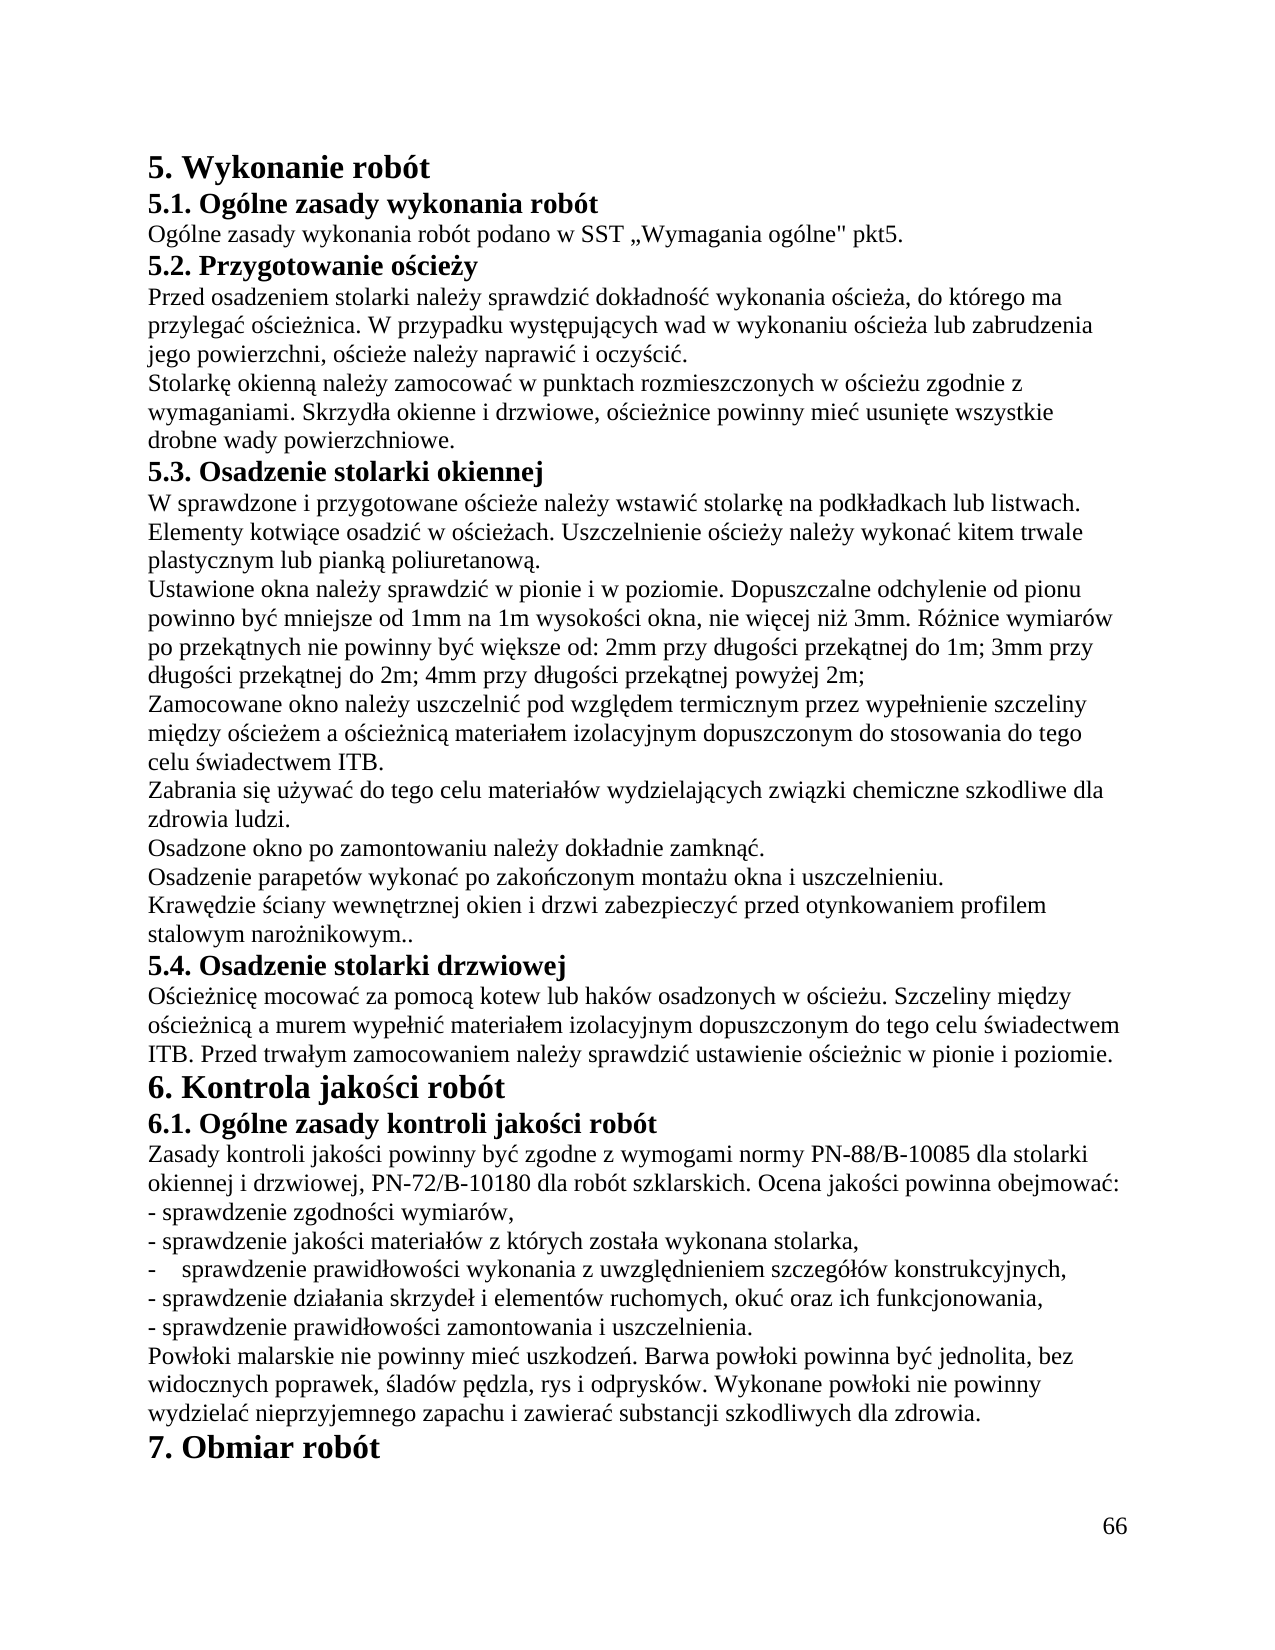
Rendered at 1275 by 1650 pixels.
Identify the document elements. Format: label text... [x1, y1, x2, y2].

text - sprawdzenie zgodności wymiarów, [148, 1197, 1127, 1226]
text - sprawdzenie prawidłowości wykonania z uwzględnieniem szczegółów konstrukcyjnych, [148, 1254, 1127, 1283]
text Powłoki malarskie nie powinny mieć uszkodzeń. Barwa powłoki powinna być jednolita, bez widocznych poprawek, śladów pędzla, rys i odprysków. Wykonane powłoki nie powinny wydzielać nieprzyjemnego zapachu i zawierać substancji szkodliwych dla zdrowia. [148, 1341, 1127, 1427]
text Osadzone okno po zamontowaniu należy dokładnie zamknąć. [148, 833, 1127, 862]
text 5. Wykonanie robót [148, 148, 1127, 186]
text 6. Kontrola jakości robót [148, 1068, 1127, 1106]
text - sprawdzenie działania skrzydeł i elementów ruchomych, okuć oraz ich funkcjonowania, [148, 1283, 1127, 1312]
text Stolarkę okienną należy zamocować w punktach rozmieszczonych w ościeżu zgodnie z wymaganiami. Skrzydła okienne i drzwiowe, ościeżnice powinny mieć usunięte wszystkie drobne wady powierzchniowe. [148, 368, 1127, 454]
text Krawędzie ściany wewnętrznej okien i drzwi zabezpieczyć przed otynkowaniem profilem stalowym narożnikowym.. [148, 890, 1127, 948]
text 5.4. Osadzenie stolarki drzwiowej [148, 948, 1127, 981]
text 5.3. Osadzenie stolarki okiennej [148, 454, 1127, 488]
text Osadzenie parapetów wykonać po zakończonym montażu okna i uszczelnieniu. [148, 862, 1127, 890]
text 5.2. Przygotowanie ościeży [148, 248, 1127, 282]
text Ościeżnicę mocować za pomocą kotew lub haków osadzonych w ościeżu. Szczeliny między ościeżnicą a murem wypełnić materiałem izolacyjnym dopuszczonym do tego celu świadectwem ITB. Przed trwałym zamocowaniem należy sprawdzić ustawienie ościeżnic w pionie i poziomie. [148, 981, 1127, 1068]
text Zamocowane okno należy uszczelnić pod względem termicznym przez wypełnienie szczeliny między ościeżem a ościeżnicą materiałem izolacyjnym dopuszczonym do stosowania do tego celu świadectwem ITB. [148, 689, 1127, 775]
text Przed osadzeniem stolarki należy sprawdzić dokładność wykonania ościeża, do którego ma przylegać ościeżnica. W przypadku występujących wad w wykonaniu ościeża lub zabrudzenia jego powierzchni, ościeże należy naprawić i oczyścić. [148, 282, 1127, 368]
text Zabrania się używać do tego celu materiałów wydzielających związki chemiczne szkodliwe dla zdrowia ludzi. [148, 775, 1127, 833]
text Zasady kontroli jakości powinny być zgodne z wymogami normy PN-88/B-10085 dla stolarki okiennej i drzwiowej, PN-72/B-10180 dla robót szklarskich. Ocena jakości powinna obejmować: [148, 1139, 1127, 1197]
text Ustawione okna należy sprawdzić w pionie i w poziomie. Dopuszczalne odchylenie od pionu powinno być mniejsze od 1mm na 1m wysokości okna, nie więcej niż 3mm. Różnice wymiarów po przekątnych nie powinny być większe od: 2mm przy długości przekątnej do 1m; 3mm przy długości przekątnej do 2m; 4mm przy długości przekątnej powyżej 2m; [148, 574, 1127, 689]
text 7. Obmiar robót [148, 1427, 1127, 1465]
text 6.1. Ogólne zasady kontroli jakości robót [148, 1106, 1127, 1139]
text W sprawdzone i przygotowane ościeże należy wstawić stolarkę na podkładkach lub listwach. Elementy kotwiące osadzić w ościeżach. Uszczelnienie ościeży należy wykonać kitem trwale plastycznym lub pianką poliuretanową. [148, 488, 1127, 574]
text - sprawdzenie jakości materiałów z których została wykonana stolarka, [148, 1226, 1127, 1254]
text 5.1. Ogólne zasady wykonania robót [148, 186, 1127, 219]
text - sprawdzenie prawidłowości zamontowania i uszczelnienia. [148, 1312, 1127, 1341]
text Ogólne zasady wykonania robót podano w SST „Wymagania ogólne" pkt5. [148, 219, 1127, 248]
